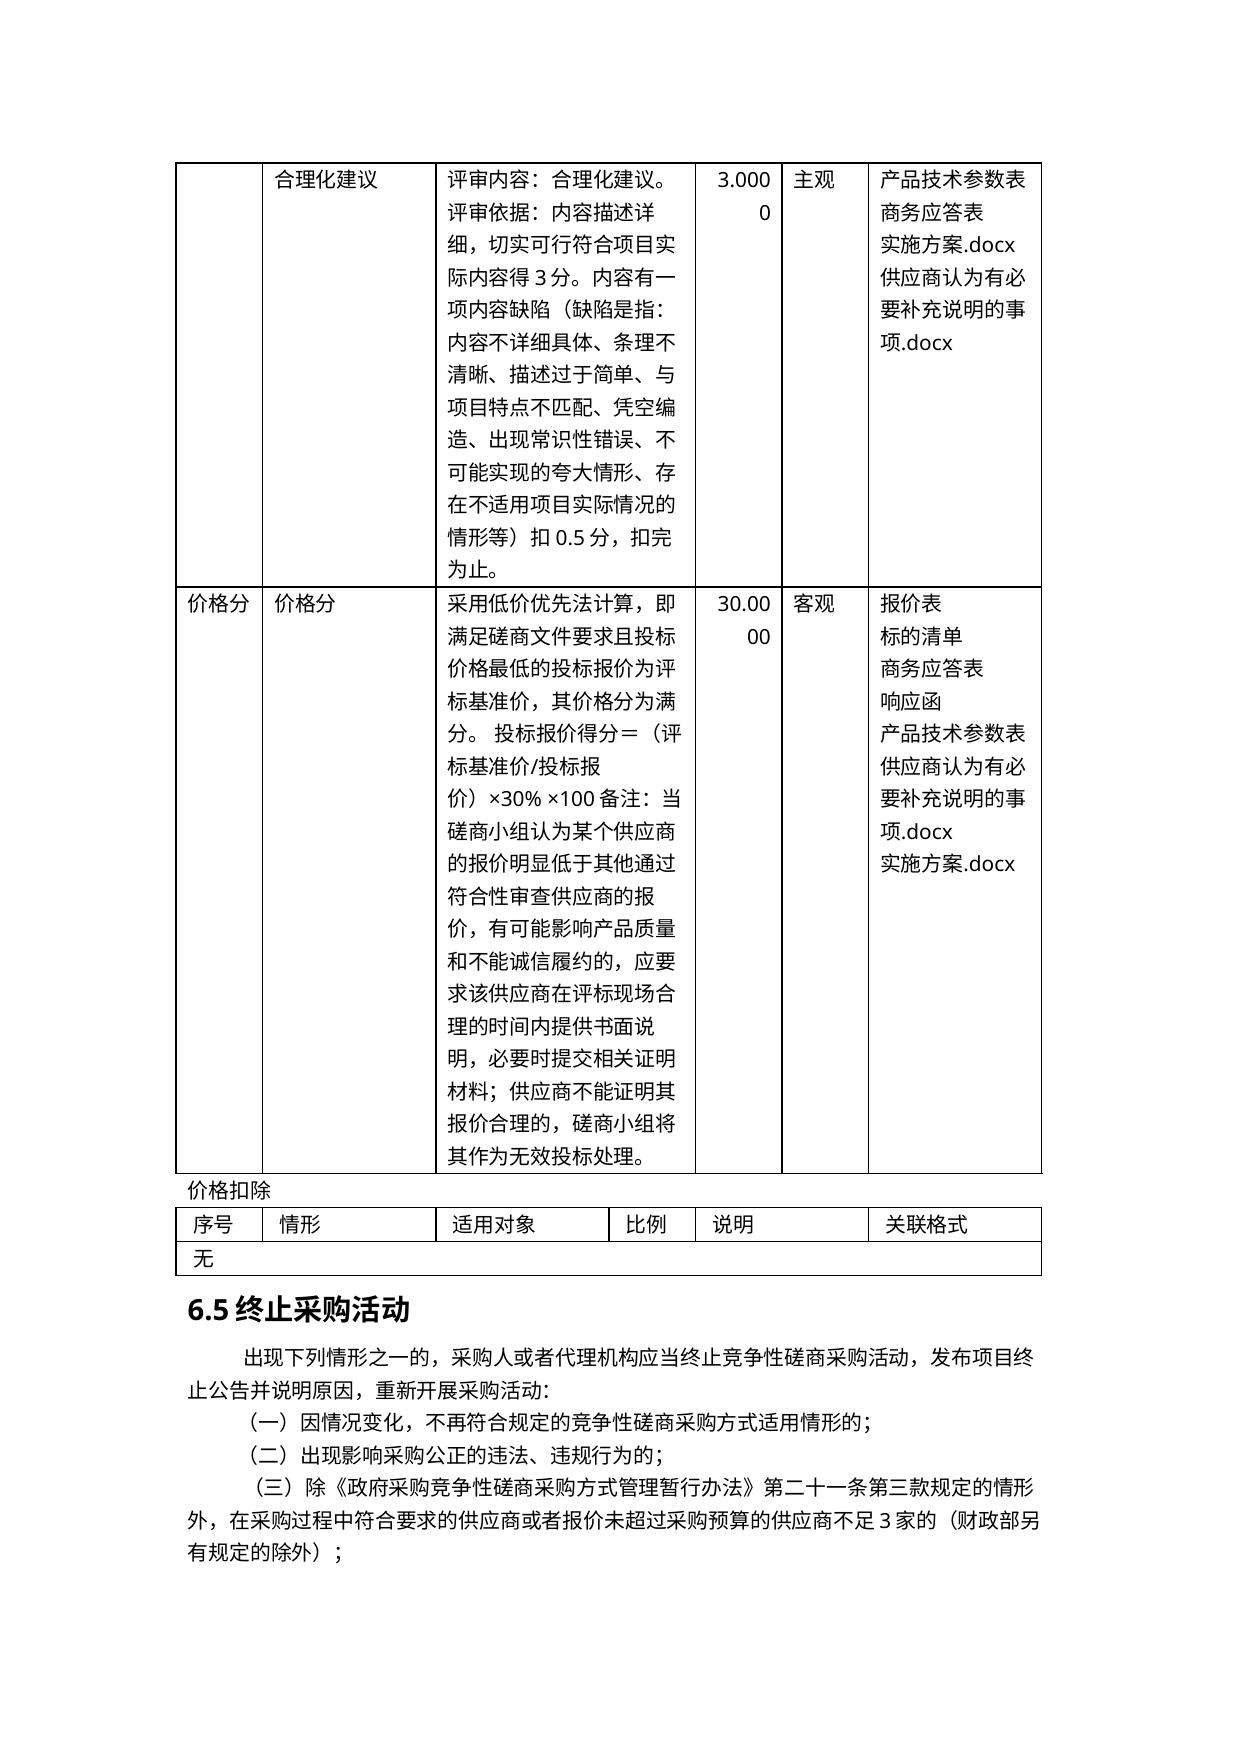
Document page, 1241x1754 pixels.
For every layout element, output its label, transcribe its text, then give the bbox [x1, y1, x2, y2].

table_cell 客观 [783, 588, 868, 1173]
table_header 序号 [177, 1208, 262, 1241]
table_header 说明 [696, 1208, 868, 1241]
table_cell 主观 [783, 164, 868, 586]
table_header 适用对象 [437, 1208, 608, 1241]
table_header 情形 [263, 1208, 435, 1241]
text 价格扣除 [187, 1174, 1053, 1207]
text （一）因情况变化，不再符合规定的竞争性磋商采购方式适用情形的； [187, 1406, 1053, 1439]
text 6.5终止采购活动 [187, 1276, 1053, 1341]
table_header 比例 [610, 1208, 695, 1241]
table_cell 评审内容：合理化建议。 评审依据：内容描述详细，切实可行符合项目实际内容得3分。内容有一项内容缺陷（缺陷是指：内容不详细具体、条理不清晰、描述过于简单、与项目特点不匹配、凭空编造、出现常识性错误、不可能实现的夸大情形、存在不适用项目实际情况的情形等）扣0.5分，扣完为止。 [437, 164, 695, 586]
table_cell 无 [177, 1242, 1041, 1275]
table_cell 价格分 [263, 588, 435, 1173]
text （三）除《政府采购竞争性磋商采购方式管理暂行办法》第二十一条第三款规定的情形外，在采购过程中符合要求的供应商或者报价未超过采购预算的供应商不足3家的（财政部另有规定的除外）； [187, 1471, 1053, 1569]
table_cell 价格分 [177, 588, 262, 1173]
table_cell 采用低价优先法计算，即满足磋商文件要求且投标价格最低的投标报价为评标基准价，其价格分为满分。 投标报价得分＝（评标基准价/投标报价）×30% ×100备注：当磋商小组认为某个供应商的报价明显低于其他通过符合性审查供应商的报价，有可能影响产品质量和不能诚信履约的，应要求该供应商在评标现场合理的时间内提供书面说明，必要时提交相关证明材料；供应商不能证明其报价合理的，磋商小组将其作为无效投标处理。 [437, 588, 695, 1173]
table_cell 合理化建议 [263, 164, 435, 586]
text 出现下列情形之一的，采购人或者代理机构应当终止竞争性磋商采购活动，发布项目终止公告并说明原因，重新开展采购活动： [187, 1341, 1053, 1406]
table_cell 30.0000 [696, 588, 781, 1173]
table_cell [869, 164, 1041, 586]
table_cell 报价表 标的清单 商务应答表 响应函 产品技术参数表 供应商认为有必要补充说明的事项.docx 实施方案.docx [869, 588, 1041, 1173]
table_cell 3.0000 [696, 164, 781, 586]
text （二）出现影响采购公正的违法、违规行为的； [187, 1439, 1053, 1471]
table_header 关联格式 [869, 1208, 1041, 1241]
